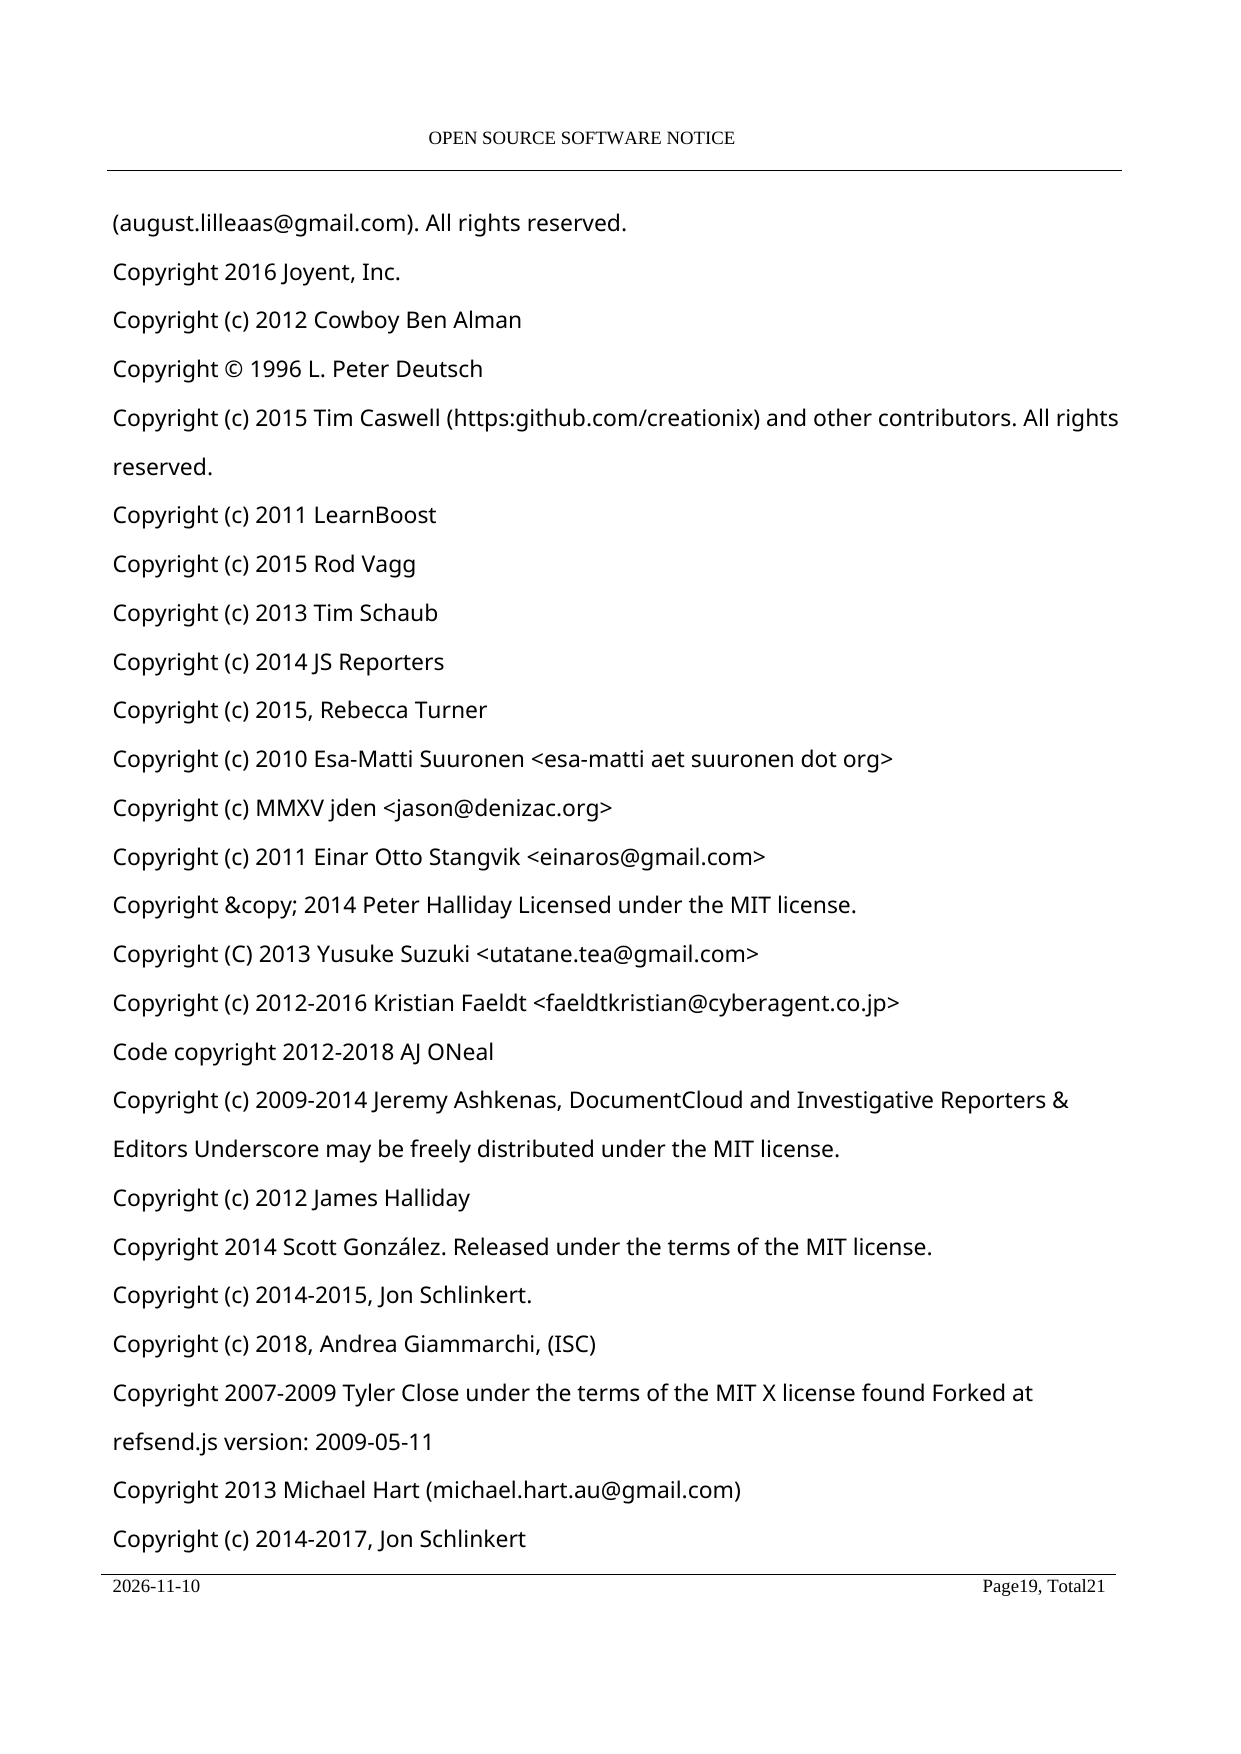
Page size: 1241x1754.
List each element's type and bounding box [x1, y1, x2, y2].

text [112, 206, 1128, 1555]
